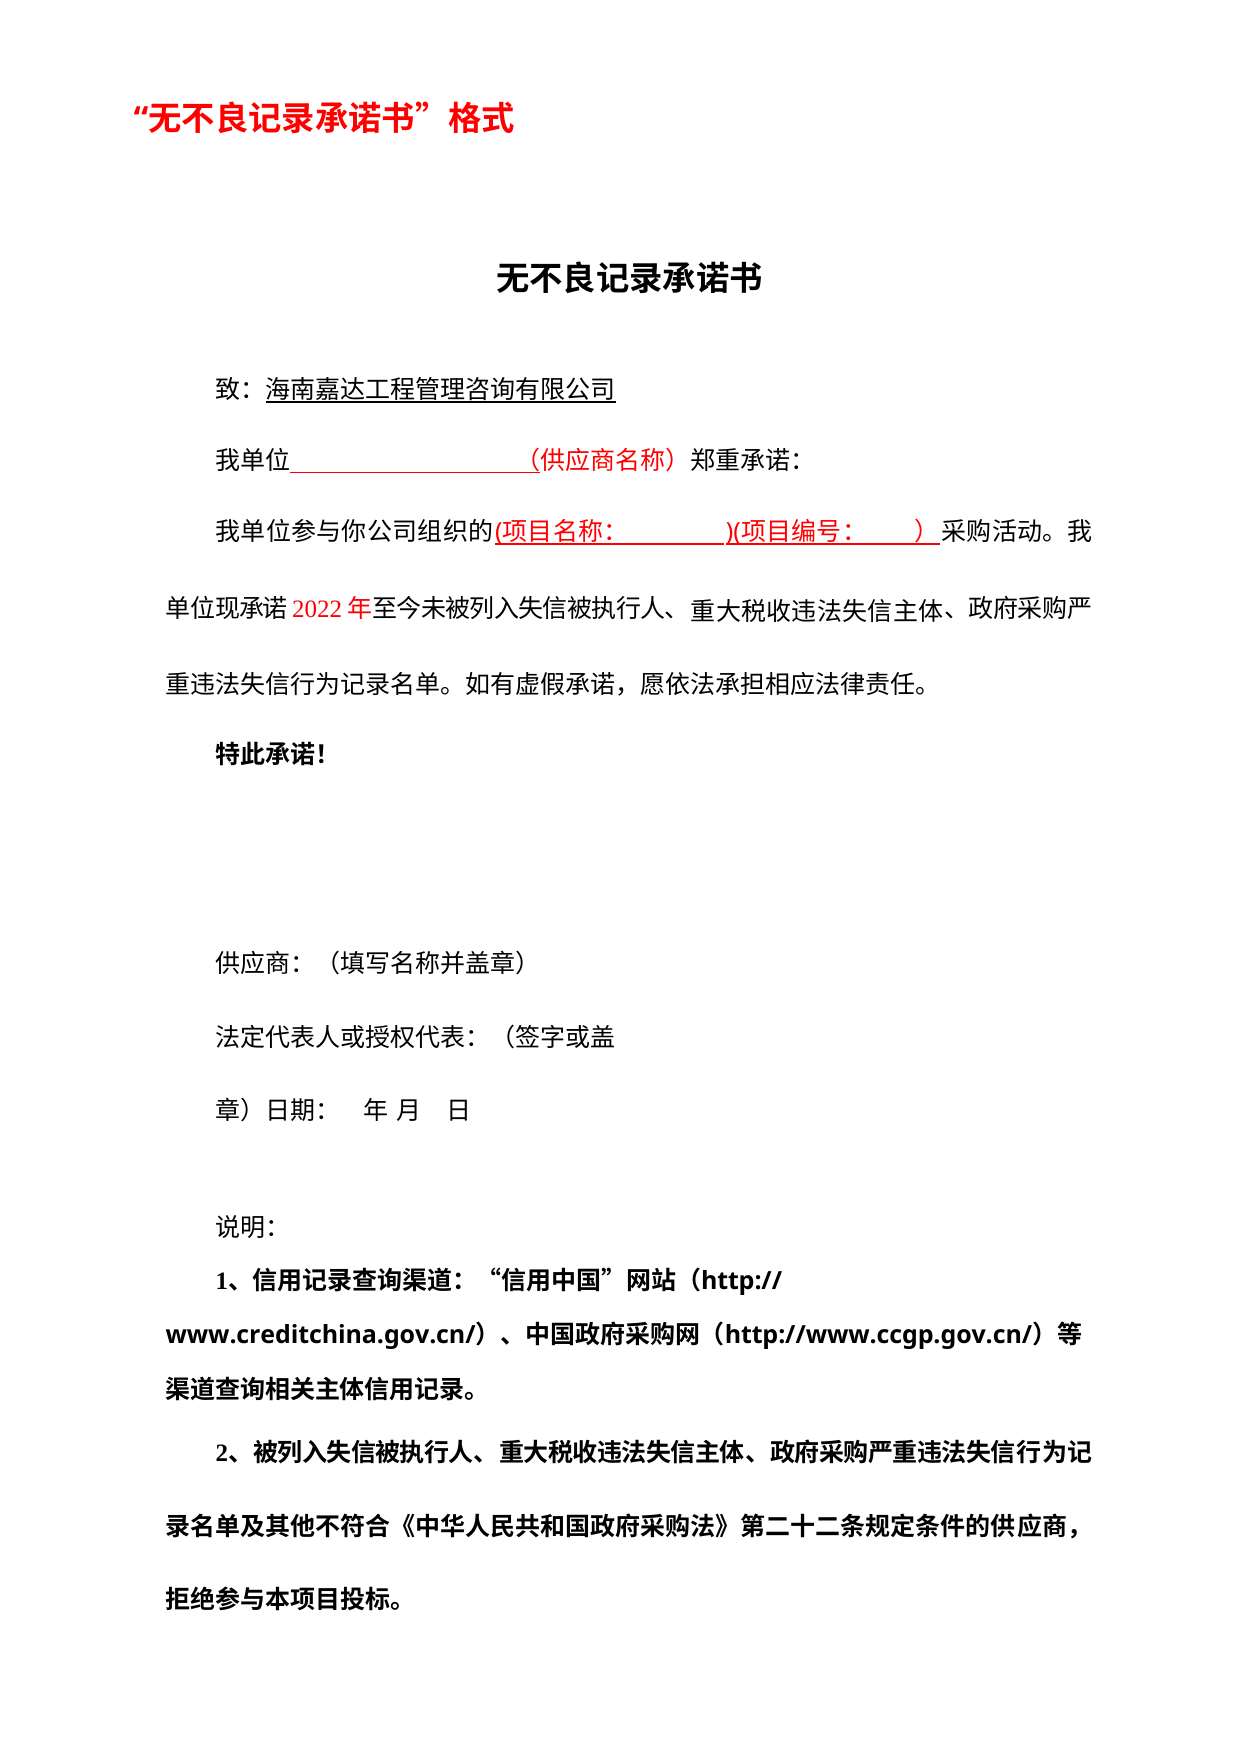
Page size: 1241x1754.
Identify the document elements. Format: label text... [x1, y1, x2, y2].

text 供应商：（填写名称并盖章） [165, 943, 1093, 979]
text 1、信用记录查询渠道：“信用中国”网站（http://www.creditchina.gov.cn/）、中国政府采购网（http://www.ccgp.gov.cn/）等渠道查询相关主体信用记录。 [165, 1260, 1096, 1406]
text 致：海南嘉达工程管理咨询有限公司 [215, 370, 1134, 406]
text “无不良记录承诺书”格式 [133, 92, 1134, 140]
text 我单位参与你公司组织的(项目名称： )(项目编号： ）采购活动。我单位现承诺 2022年至今未被列入失信被执行人、重大税收违法失信主体、政府采购严重违法失信行为记录名单。如有虚假承诺，愿依法承担相应法律责任。 [165, 512, 1093, 701]
text 无不良记录承诺书 [346, 252, 912, 300]
text 说明： [215, 1207, 1134, 1243]
text 特此承诺！ [215, 738, 1134, 770]
text 2、被列入失信被执行人、重大税收违法失信主体、政府采购严重违法失信行为记录名单及其他不符合《中华人民共和国政府采购法》第二十二条规定条件的供应商，拒绝参与本项目投标。 [165, 1432, 1093, 1616]
text 我单位 （供应商名称）郑重承诺： [215, 441, 1134, 477]
text 法定代表人或授权代表：（签字或盖章）日期： 年 月 日 [215, 1017, 653, 1127]
